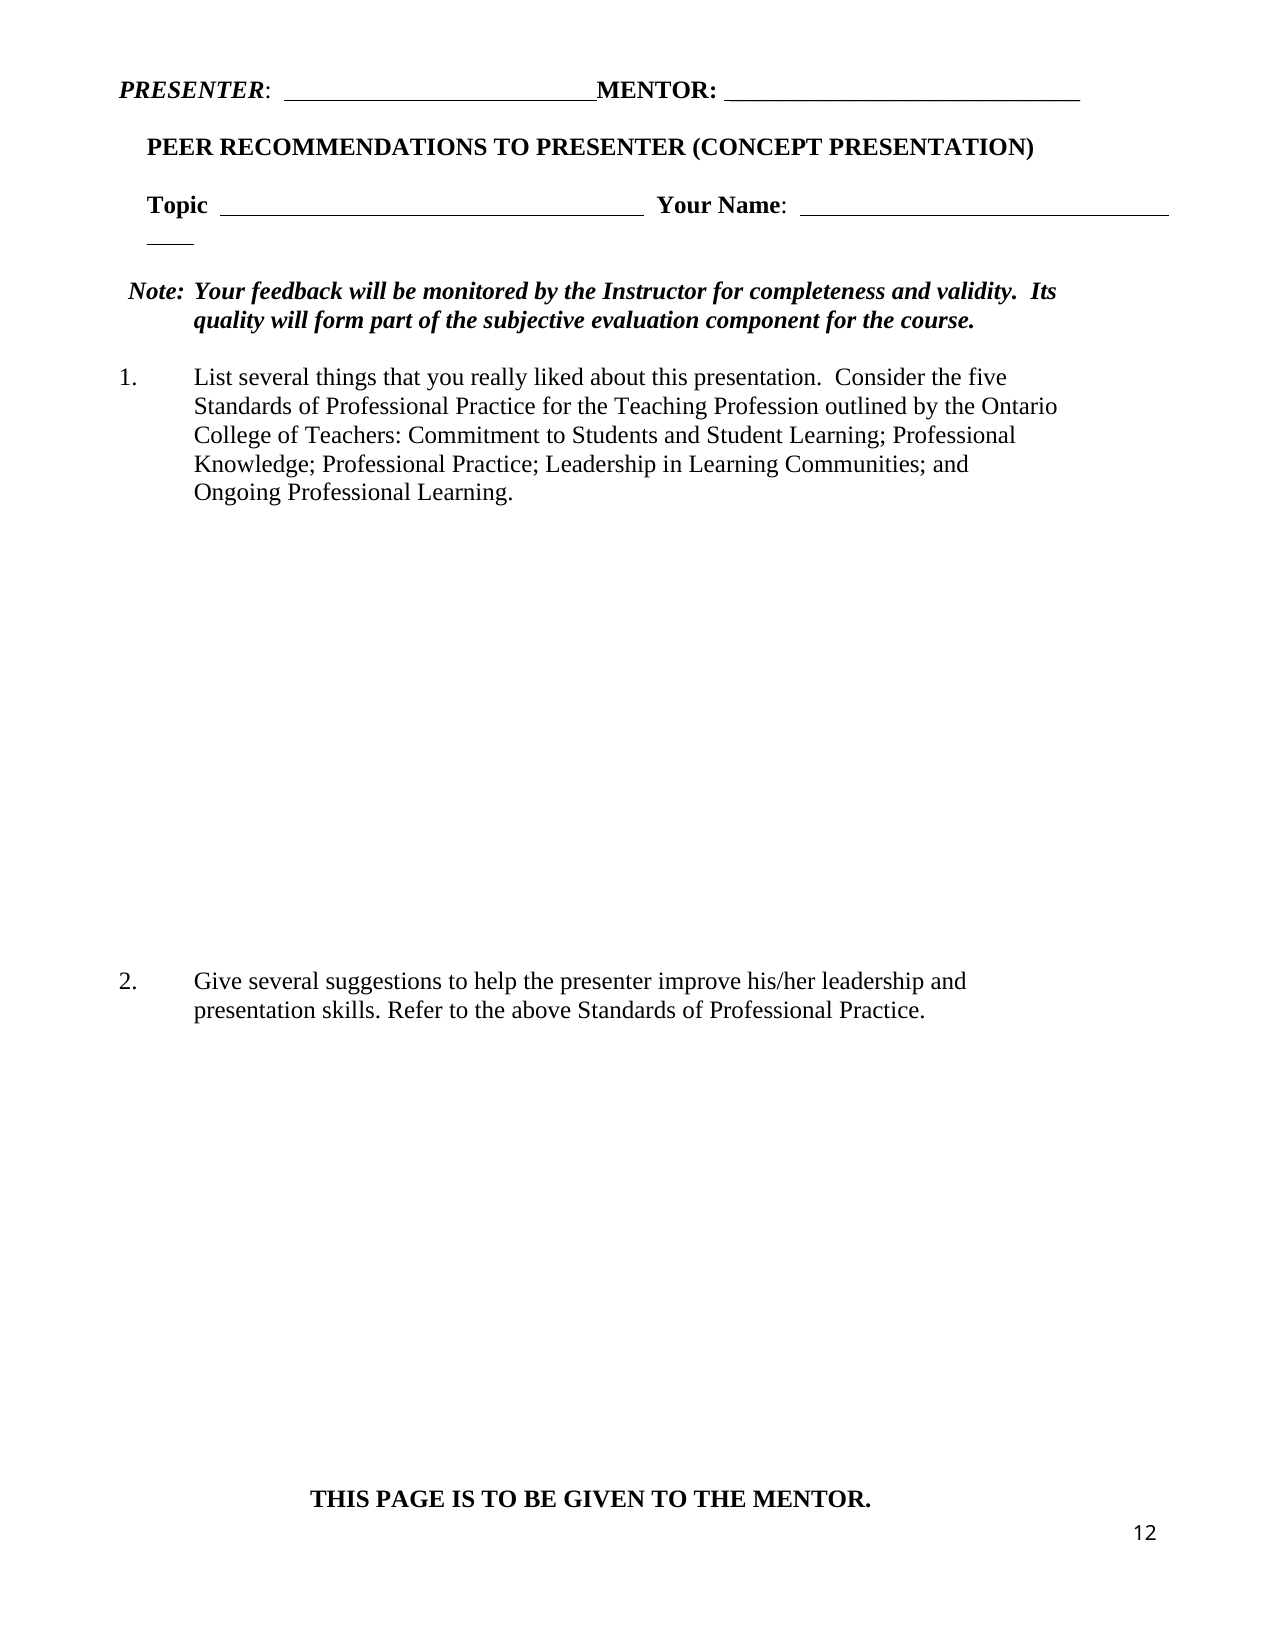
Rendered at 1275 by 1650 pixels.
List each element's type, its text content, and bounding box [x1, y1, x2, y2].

text PRESENTER: MENTOR: ____________________________ [118, 75, 1156, 104]
text THIS IS TO BE GIVEN TO THE . [118, 1484, 1063, 1512]
text 2. Give several suggestions to help the presenter improve his/her leadership and presentation skills. Refer to the above Standards of Professional Practice. [118, 966, 1063, 1024]
text Note: Your feedback will be monitored by the Instructor for completeness and validity. Its quality will form part of the subjective evaluation component for the course. [128, 276, 1063, 334]
text Topic Your Name: [147, 190, 1063, 247]
text PEER RECOMMENDATIONS TO PRESENTER (CONCEPT PRESENTATION) [147, 132, 1063, 161]
text 1. List several things that you really liked about this presentation. Consider the five Standards of Professional Practice for the Teaching Profession outlined by the Ontario College of Teachers: Commitment to Students and Student Learning; Professional Knowledge; Professional Practice; Leadership in Learning Communities; and Ongoing Professional Learning. [118, 362, 1063, 506]
